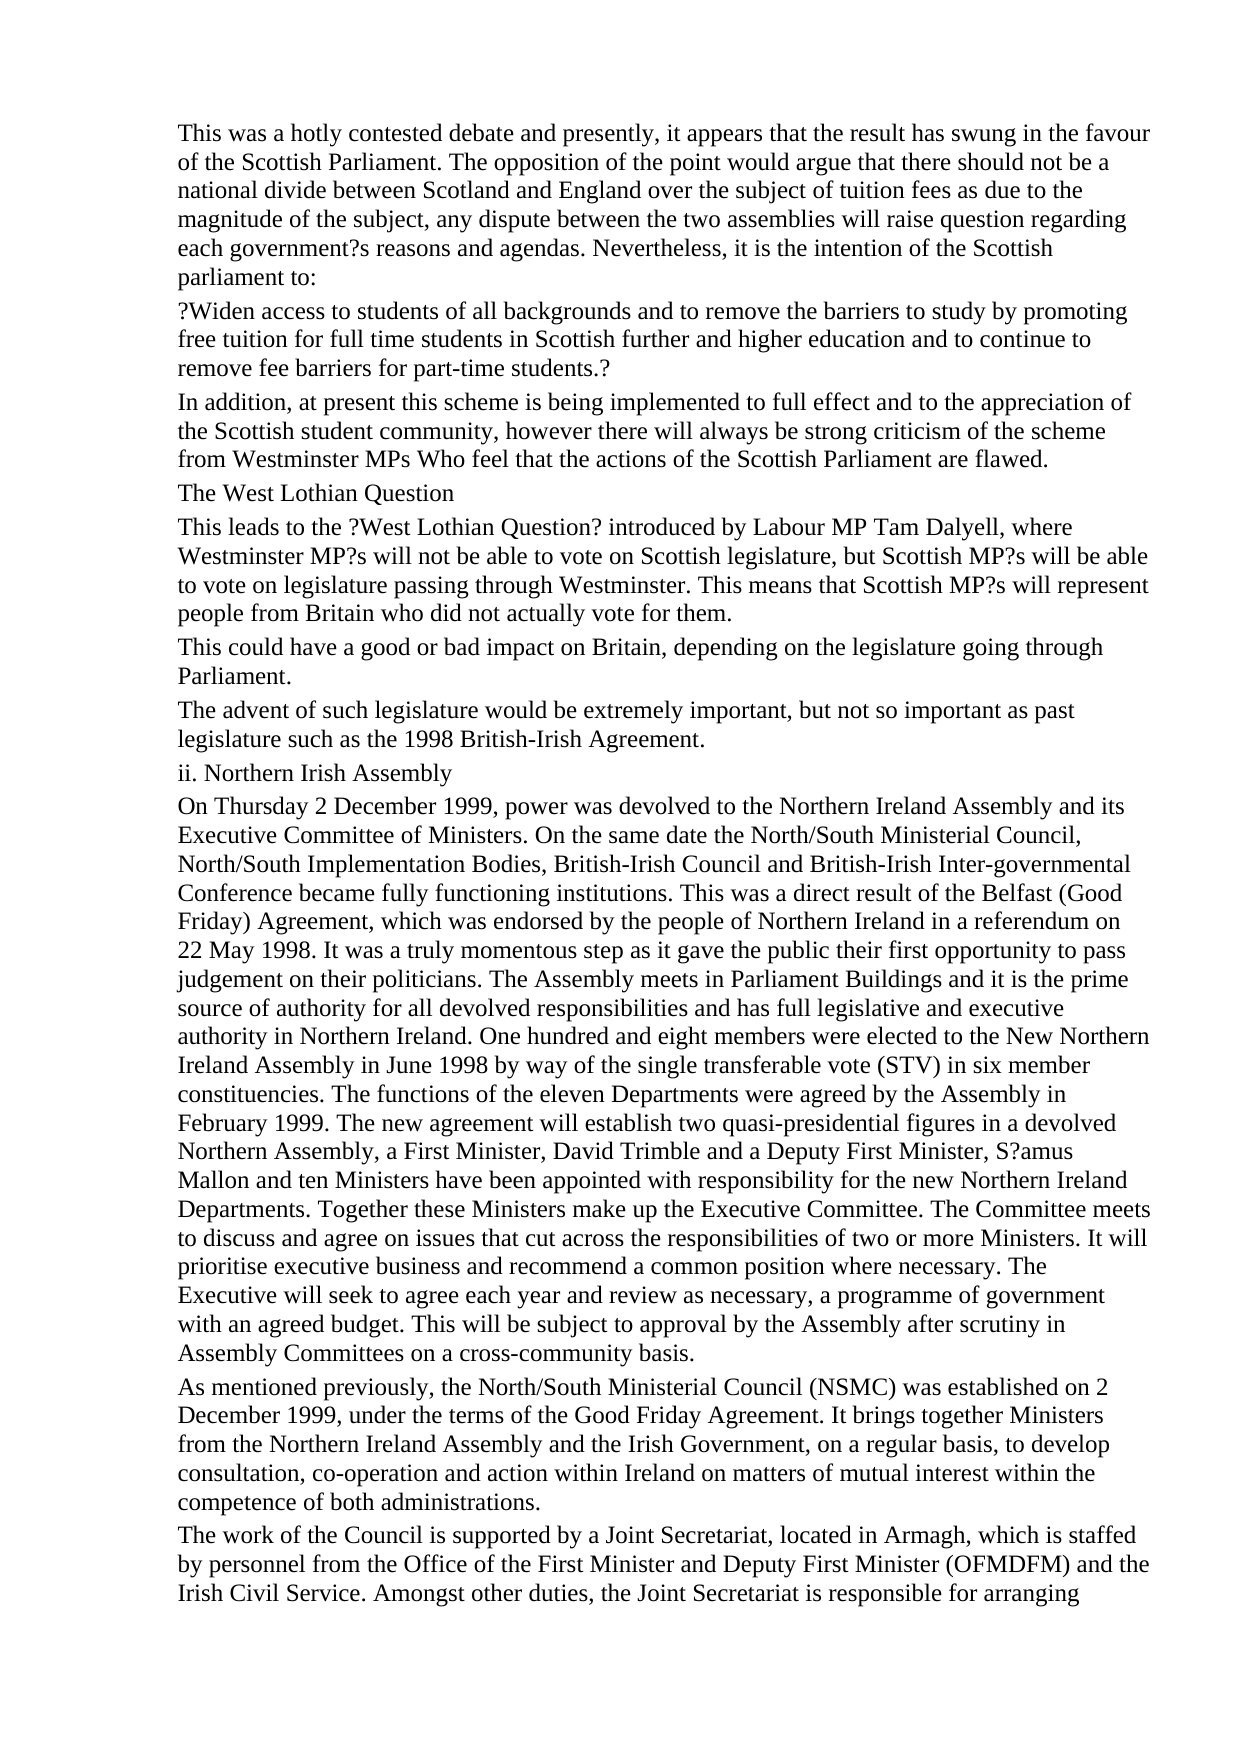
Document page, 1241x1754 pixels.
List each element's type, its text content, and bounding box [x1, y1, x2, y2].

text ?Widen access to students of all backgrounds and to remove the barriers to study by promoting free tuition for full time students in Scottish further and higher education and to continue to remove fee barriers for part-time students.? [177, 296, 1152, 382]
text The advent of such legislature would be extremely important, but not so important as past legislature such as the 1998 British-Irish Agreement. [177, 695, 1152, 752]
text This could have a good or bad impact on Britain, depending on the legislature going through Parliament. [177, 632, 1152, 690]
text In addition, at present this scheme is being implemented to full effect and to the appreciation of the Scottish student community, however there will always be strong criticism of the scheme from Westminster MPs Who feel that the actions of the Scottish Parliament are flawed. [177, 387, 1152, 473]
text This was a hotly contested debate and presently, it appears that the result has swung in the favour of the Scottish Parliament. The opposition of the point would argue that there should not be a national divide between Scotland and England over the subject of tuition fees as due to the magnitude of the subject, any dispute between the two assemblies will raise question regarding each government?s reasons and agendas. Nevertheless, it is the intention of the Scottish parliament to: [177, 118, 1152, 291]
text The West Lothian Question [177, 478, 1152, 507]
text As mentioned previously, the North/South Ministerial Council (NSMC) was established on 2 December 1999, under the terms of the Good Friday Agreement. It brings together Ministers from the Northern Ireland Assembly and the Irish Government, on a regular basis, to develop consultation, co-operation and action within Ireland on matters of mutual interest within the competence of both administrations. [177, 1372, 1152, 1515]
text On Thursday 2 December 1999, power was devolved to the Northern Ireland Assembly and its Executive Committee of Ministers. On the same date the North/South Ministerial Council, North/South Implementation Bodies, British-Irish Council and British-Irish Inter-governmental Conference became fully functioning institutions. This was a direct result of the Belfast (Good Friday) Agreement, which was endorsed by the people of Northern Ireland in a referendum on 22 May 1998. It was a truly momentous step as it gave the public their first opportunity to pass judgement on their politicians. The Assembly meets in Parliament Buildings and it is the prime source of authority for all devolved responsibilities and has full legislative and executive authority in Northern Ireland. One hundred and eight members were elected to the New Northern Ireland Assembly in June 1998 by way of the single transferable vote (STV) in six member constituencies. The functions of the eleven Departments were agreed by the Assembly in February 1999. The new agreement will establish two quasi-presidential figures in a devolved Northern Assembly, a First Minister, David Trimble and a Deputy First Minister, S?amus Mallon and ten Ministers have been appointed with responsibility for the new Northern Ireland Departments. Together these Ministers make up the Executive Committee. The Committee meets to discuss and agree on issues that cut across the responsibilities of two or more Ministers. It will prioritise executive business and recommend a common position where necessary. The Executive will seek to agree each year and review as necessary, a programme of government with an agreed budget. This will be subject to approval by the Assembly after scrutiny in Assembly Committees on a cross-community basis. [177, 791, 1152, 1366]
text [177, 1520, 1152, 1607]
text ii. Northern Irish Assembly [177, 758, 1152, 786]
text This leads to the ?West Lothian Question? introduced by Labour MP Tam Dalyell, where Westminster MP?s will not be able to vote on Scottish legislature, but Scottish MP?s will be able to vote on legislature passing through Westminster. This means that Scottish MP?s will represent people from Britain who did not actually vote for them. [177, 512, 1152, 627]
